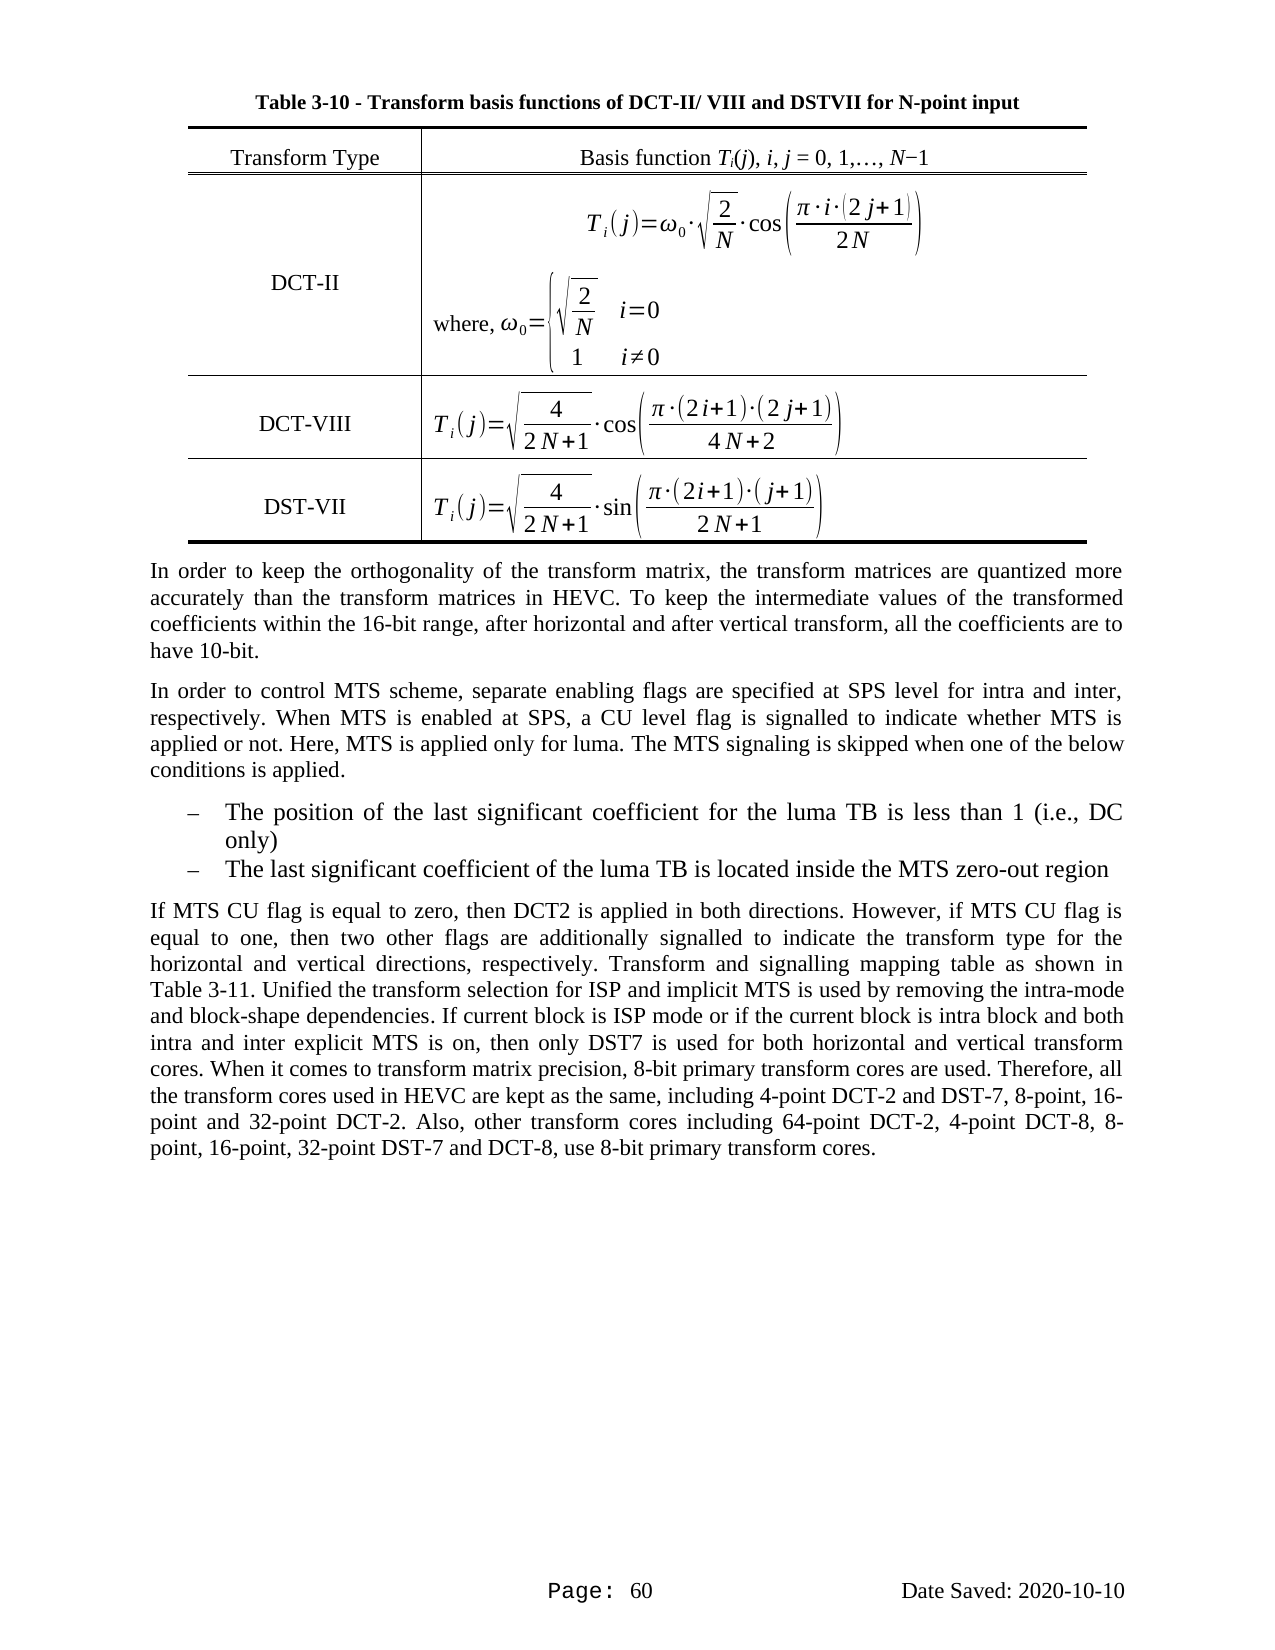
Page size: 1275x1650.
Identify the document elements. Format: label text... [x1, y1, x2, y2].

table_cell [422, 376, 1087, 457]
table_cell [422, 459, 1087, 540]
list The last significant coefficient of the luma TB is located inside the MTS zero-out region [187, 854, 1125, 883]
list The position of the last significant coefficient for the luma TB is less than 1 (i.e., DC only) [187, 797, 1125, 854]
table_cell where, [422, 175, 1087, 375]
text In order to keep the orthogonality of the transform matrix, the transform matrices are quantized more accurately than the transform matrices in HEVC. To keep the intermediate values of the transformed coefficients within the 16-bit range, after horizontal and after vertical transform, all the coefficients are to have 10-bit. [150, 558, 1125, 663]
table_header Transform Type [188, 129, 421, 172]
text Table 3-10 - Transform basis functions of DCT-II/ VIII and DSTVII for N-point input [150, 90, 1125, 114]
table_cell DST-VII [188, 459, 421, 540]
table_header Basis function Ti(j), i, j = 0, 1,…, N−1 [422, 129, 1087, 172]
text If MTS CU flag is equal to zero, then DCT2 is applied in both directions. However, if MTS CU flag is equal to one, then two other flags are additionally signalled to indicate the transform type for the horizontal and vertical directions, respectively. Transform and signalling mapping table as shown in Table 3-11. Unified the transform selection for ISP and implicit MTS is used by removing the intra-mode and block-shape dependencies. If current block is ISP mode or if the current block is intra block and both intra and inter explicit MTS is on, then only DST7 is used for both horizontal and vertical transform cores. When it comes to transform matrix precision, 8-bit primary transform cores are used. Therefore, all the transform cores used in HEVC are kept as the same, including 4-point DCT-2 and DST-7, 8-point, 16-point and 32-point DCT-2. Also, other transform cores including 64-point DCT-2, 4-point DCT-8, 8-point, 16-point, 32-point DST-7 and DCT-8, use 8-bit primary transform cores. [150, 897, 1125, 1161]
table_cell DCT-VIII [188, 376, 421, 457]
table_cell DCT-II [188, 175, 421, 375]
text In order to control MTS scheme, separate enabling flags are specified at SPS level for intra and inter, respectively. When MTS is enabled at SPS, a CU level flag is signalled to indicate whether MTS is applied or not. Here, MTS is applied only for luma. The MTS signaling is skipped when one of the below conditions is applied. [150, 677, 1125, 783]
